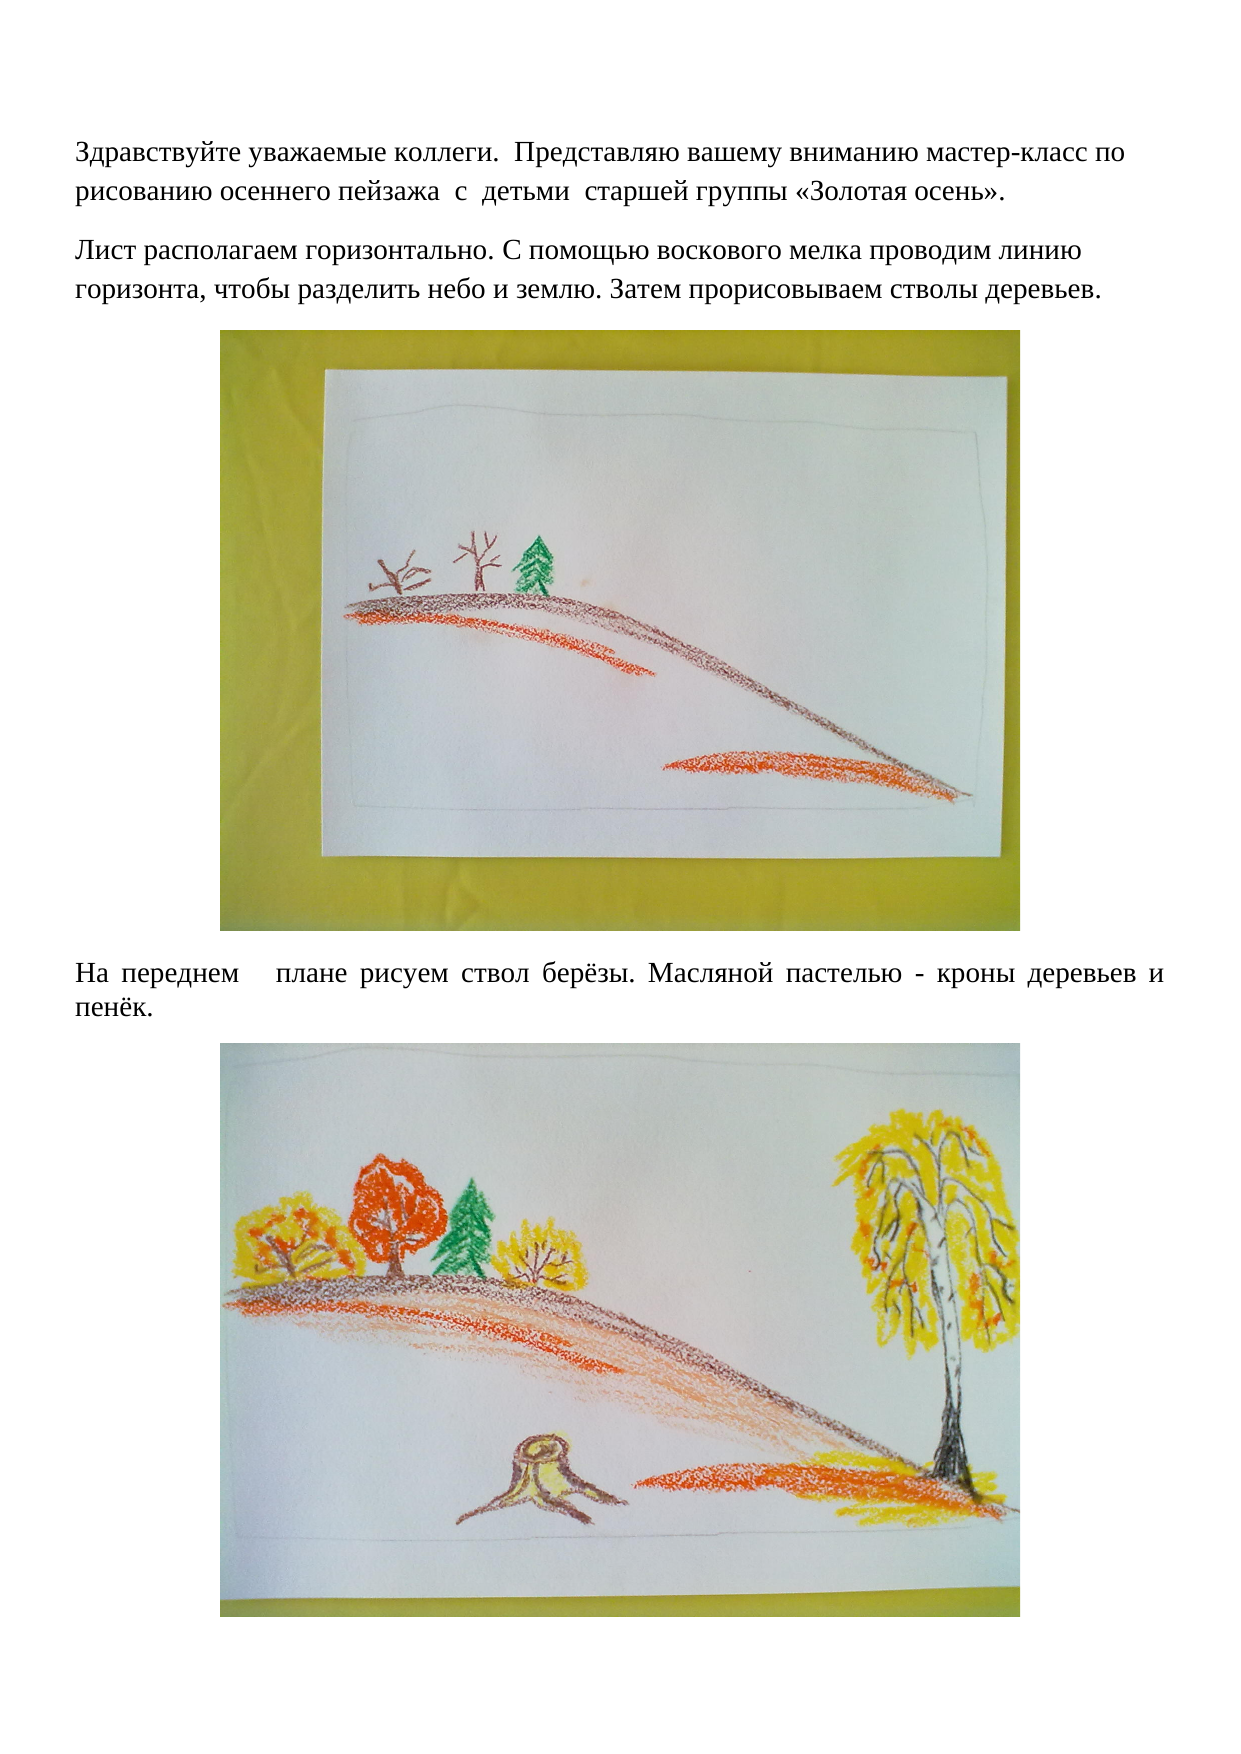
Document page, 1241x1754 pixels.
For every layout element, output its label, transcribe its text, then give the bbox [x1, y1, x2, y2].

picture [220, 1043, 1020, 1617]
picture [220, 330, 1020, 931]
text Здравствуйте уважаемые коллеги. Представляю вашему вниманию мастер-класс по рисованию осеннего пейзажа с детьми старшей группы «Золотая осень». [75, 134, 1165, 206]
text Лист располагаем горизонтально. С помощью воскового мелка проводим линию горизонта, чтобы разделить небо и землю. Затем прорисовываем стволы деревьев. [75, 232, 1165, 304]
text На переднем плане рисуем ствол берёзы. Масляной пастелью - кроны деревьев и пенёк. [75, 955, 1165, 1022]
